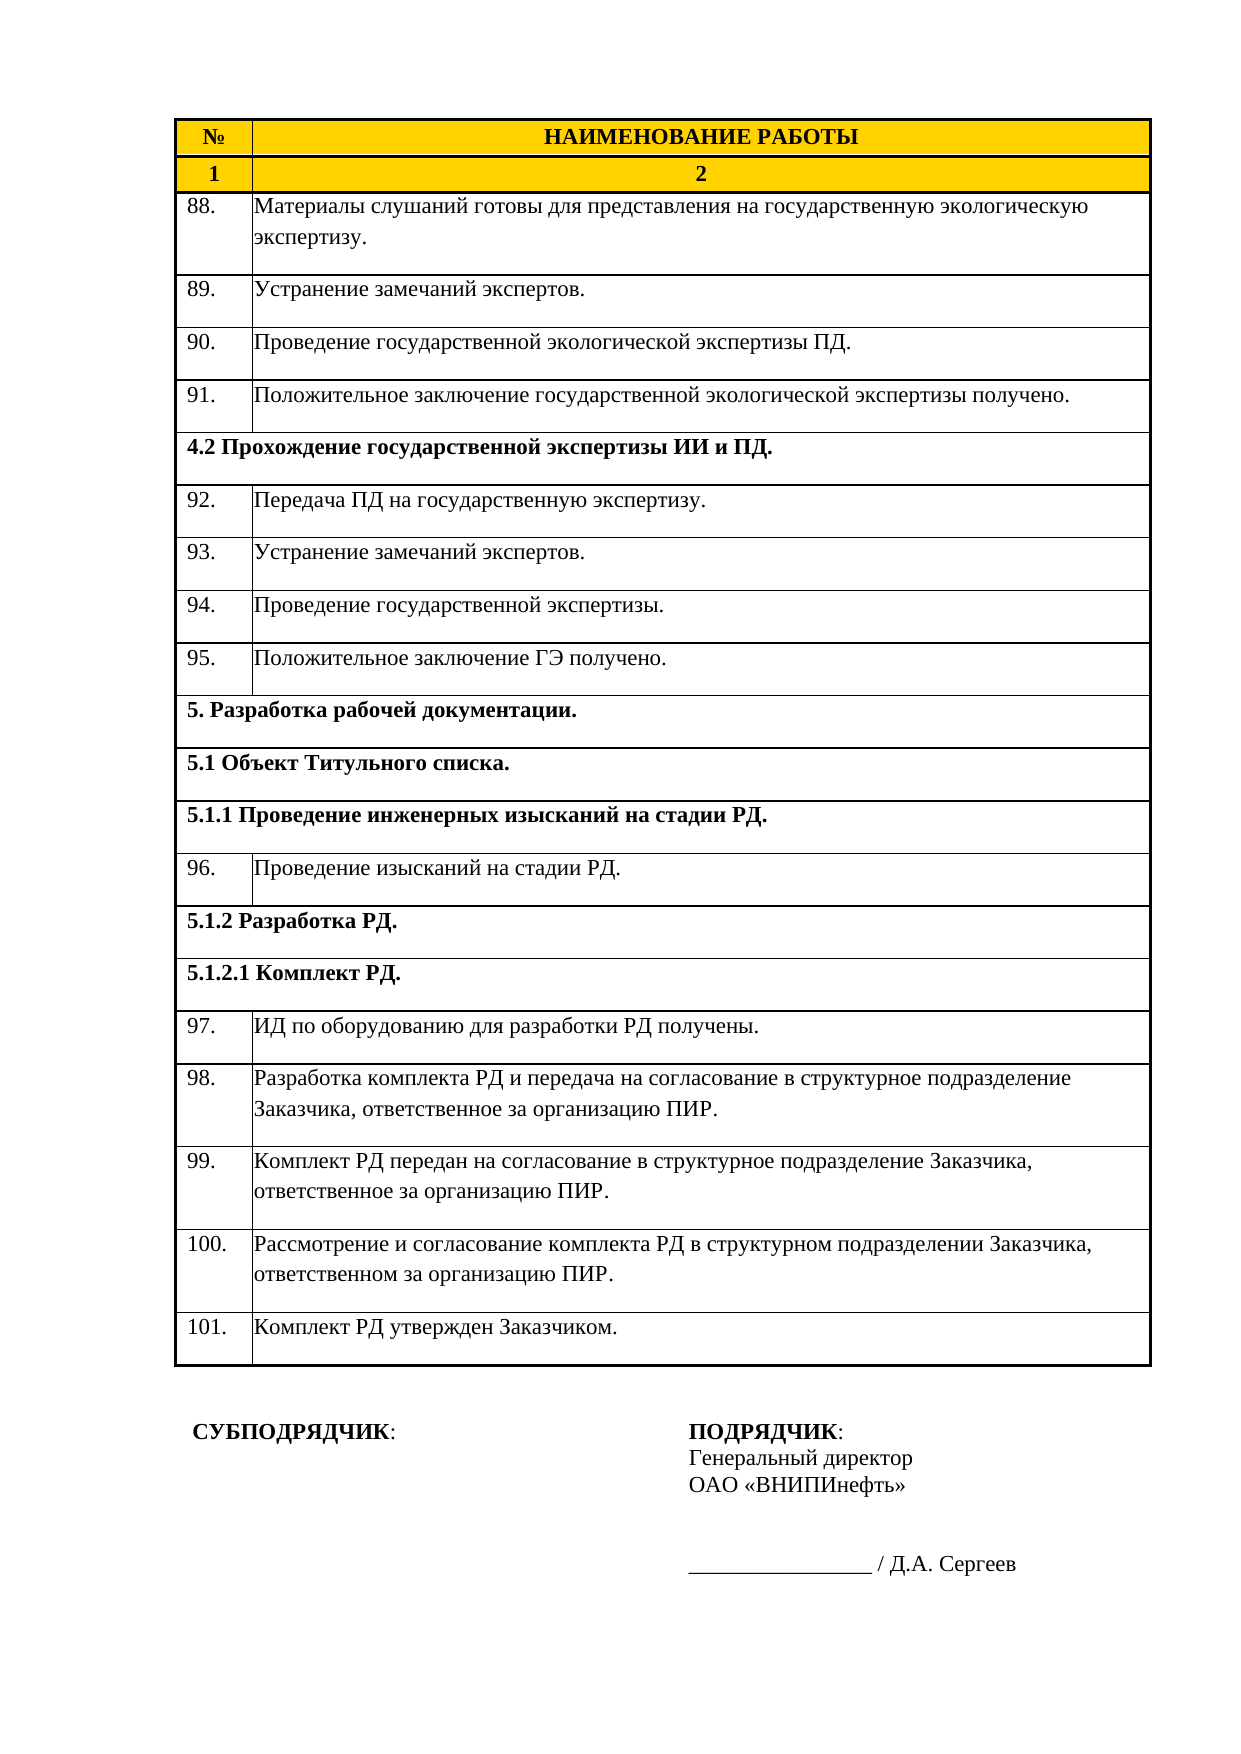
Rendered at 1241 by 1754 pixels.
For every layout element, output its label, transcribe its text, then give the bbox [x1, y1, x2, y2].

table_cell 5.1.1 Проведение инженерных изысканий на стадии РД. [177, 802, 1149, 852]
table_cell 88. [177, 194, 252, 274]
table_cell Проведение государственной экспертизы. [253, 591, 1149, 642]
table_cell 98. [177, 1065, 252, 1146]
table_cell 95. [177, 644, 252, 695]
table_cell 5.1.2 Разработка РД. [177, 907, 1149, 958]
table_cell 5.1.2.1 Комплект РД. [177, 959, 1149, 1010]
table_cell Положительное заключение ГЭ получено. [253, 644, 1149, 695]
table_cell 96. [177, 854, 252, 905]
table_cell 93. [177, 538, 252, 589]
table_cell 5.1 Объект Титульного списка. [177, 749, 1149, 800]
table_cell Положительное заключение государственной экологической экспертизы получено. [253, 381, 1149, 432]
table_cell 101. [177, 1313, 252, 1364]
table_header Наименование работы [253, 121, 1149, 154]
table_cell 2 [253, 158, 1149, 191]
table_cell 99. [177, 1147, 252, 1228]
table_cell Рассмотрение и согласование комплекта РД в структурном подразделении Заказчика, ответственном за организацию ПИР. [253, 1230, 1149, 1311]
table_cell Проведение изысканий на стадии РД. [253, 854, 1149, 905]
table_cell 90. [177, 328, 252, 379]
table_cell 94. [177, 591, 252, 642]
table_cell Проведение государственной экологической экспертизы ПД. [253, 328, 1149, 379]
table_cell Материалы слушаний готовы для представления на государственную экологическую экспертизу. [253, 194, 1149, 274]
table_cell 1 [177, 158, 252, 191]
table_cell Передача ПД на государственную экспертизу. [253, 486, 1149, 537]
table_cell 100. [177, 1230, 252, 1311]
table_cell 89. [177, 276, 252, 326]
table_cell 91. [177, 381, 252, 432]
table_cell 92. [177, 486, 252, 537]
table_cell Комплект РД утвержден Заказчиком. [253, 1313, 1149, 1364]
table_cell 4.2 Прохождение государственной экспертизы ИИ и ПД. [177, 433, 1149, 484]
table_header ПОДРЯДЧИК: Генеральный директор ОАО «ВНИПИнефть» ________________ / Д.А. Сергеев [677, 1418, 1174, 1576]
table_cell Комплект РД передан на согласование в структурное подразделение Заказчика, ответственное за организацию ПИР. [253, 1147, 1149, 1228]
table_cell 97. [177, 1012, 252, 1063]
table_cell Устранение замечаний экспертов. [253, 276, 1149, 326]
table_cell Устранение замечаний экспертов. [253, 538, 1149, 589]
table_header СУБПОДРЯДЧИК: [181, 1418, 677, 1576]
table_header № [177, 121, 252, 154]
table_cell 5. Разработка рабочей документации. [177, 696, 1149, 747]
table_cell Разработка комплекта РД и передача на согласование в структурное подразделение Заказчика, ответственное за организацию ПИР. [253, 1065, 1149, 1146]
table_cell ИД по оборудованию для разработки РД получены. [253, 1012, 1149, 1063]
